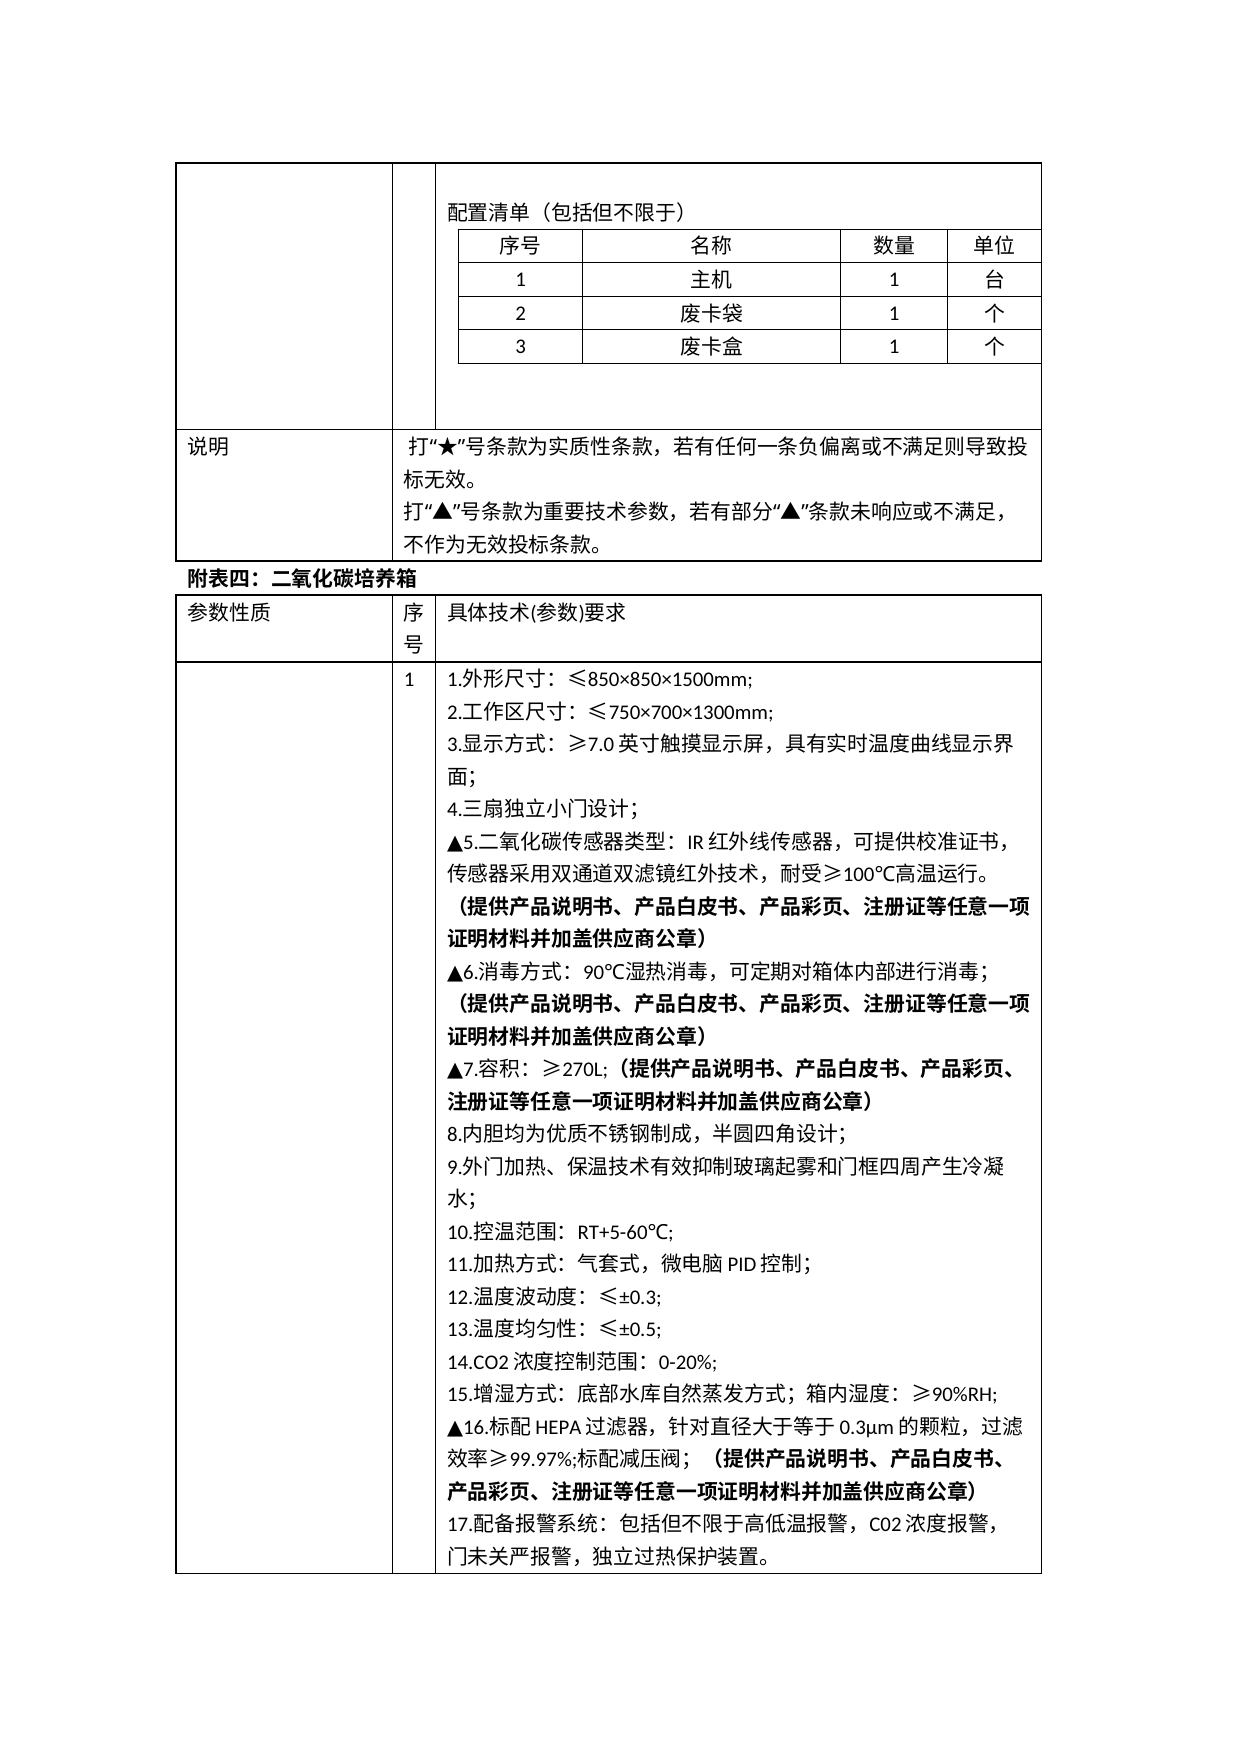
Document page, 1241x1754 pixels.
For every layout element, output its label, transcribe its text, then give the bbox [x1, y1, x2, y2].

table_header 具体技术(参数)要求 [436, 596, 1041, 661]
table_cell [436, 663, 1041, 1572]
table_cell 1 [393, 164, 435, 429]
table_cell 说明 [177, 430, 392, 560]
table_cell 1 [393, 663, 435, 1572]
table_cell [436, 164, 1041, 429]
table_header 序号 [393, 596, 435, 661]
text 附表四：二氧化碳培养箱 [187, 562, 1053, 594]
table_cell 打“★”号条款为实质性条款，若有任何一条负偏离或不满足则导致投标无效。 打“▲”号条款为重要技术参数，若有部分“▲”条款未响应或不满足，不作为无效投标条款。 [393, 430, 1041, 560]
table_header 参数性质 [177, 596, 392, 661]
table_cell [177, 663, 392, 1572]
table_cell [177, 164, 392, 429]
